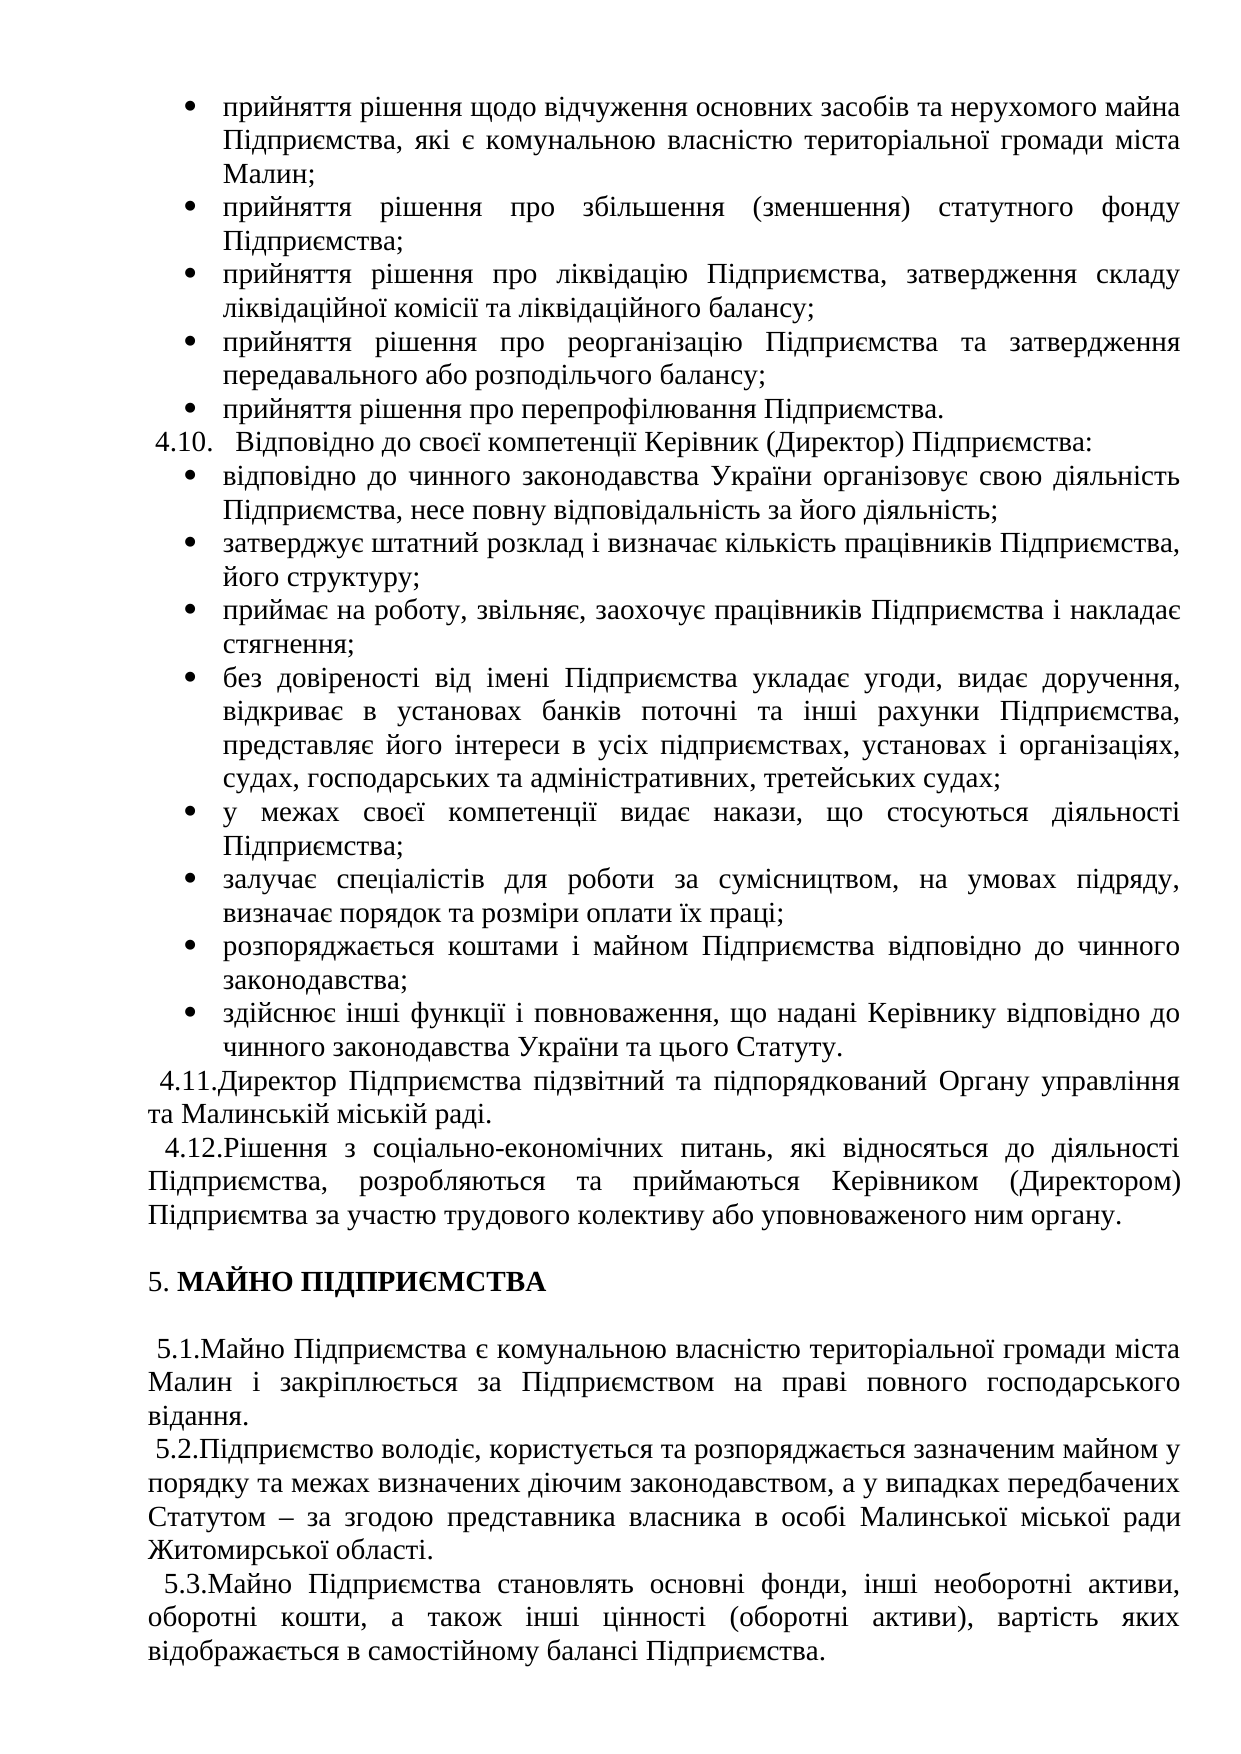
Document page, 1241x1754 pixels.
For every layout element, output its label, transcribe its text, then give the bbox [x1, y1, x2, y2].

list прийняття рішення про збільшення (зменшення) статутного фонду Підприємства; [185, 189, 1181, 257]
list прийняття рішення про ліквідацію Підприємства, затвердження складу ліквідаційної комісії та ліквідаційного балансу; [185, 257, 1181, 324]
list затверджує штатний розклад і визначає кількість працівників Підприємства, його структуру; [185, 525, 1181, 592]
text 4.10. Відповідно до своєї компетенції Керівник (Директор) Підприємства: [148, 424, 1181, 458]
list без довіреності від імені Підприємства укладає угоди, видає доручення, відкриває в установах банків поточні та інші рахунки Підприємства, представляє його інтереси в усіх підприємствах, установах і організаціях, судах, господарських та адміністративних, третейських судах; [185, 660, 1181, 794]
list у межах своєї компетенції видає накази, що стосуються діяльності Підприємства; [185, 794, 1181, 861]
text 5.1.Майно Підприємства є комунальною власністю територіальної громади міста Малин і закріплюється за Підприємством на праві повного господарського відання. [148, 1331, 1181, 1432]
list залучає спеціалістів для роботи за сумісництвом, на умовах підряду, визначає порядок та розміри оплати їх праці; [185, 861, 1181, 928]
text 5.3.Майно Підприємства становлять основні фонди, інші необоротні активи, оборотні кошти, а також інші цінності (оборотні активи), вартість яких відображається в самостійному балансі Підприємства. [148, 1566, 1181, 1666]
list здійснює інші функції і повноваження, що надані Керівнику відповідно до чинного законодавства України та цього Статуту. [185, 996, 1181, 1063]
list прийняття рішення щодо відчуження основних засобів та нерухомого майна Підприємства, які є комунальною власністю територіальної громади міста Малин; [185, 89, 1181, 189]
list прийняття рішення про перепрофілювання Підприємства. [185, 391, 1181, 424]
text 5. МАЙНО ПІДПРИЄМСТВА [148, 1264, 1181, 1297]
list розпоряджається коштами і майном Підприємства відповідно до чинного законодавства; [185, 928, 1181, 996]
list відповідно до чинного законодавства України організовує свою діяльність Підприємства, несе повну відповідальність за його діяльність; [185, 458, 1181, 525]
list прийняття рішення про реорганізацію Підприємства та затвердження передавального або розподільчого балансу; [185, 324, 1181, 391]
text 4.11.Директор Підприємства підзвітний та підпорядкований Органу управління та Малинській міській раді. [148, 1063, 1181, 1130]
text 4.12.Рішення з соціально-економічних питань, які відносяться до діяльності Підприємства, розробляються та приймаються Керівником (Директором) Підприємтва за участю трудового колективу або уповноваженого ним органу. [148, 1130, 1181, 1230]
text 5.2.Підприємство володіє, користується та розпоряджається зазначеним майном у порядку та межах визначених діючим законодавством, а у випадках передбачених Статутом – за згодою представника власника в особі Малинської міської ради Житомирської області. [148, 1432, 1181, 1566]
list приймає на роботу, звільняє, заохочує працівників Підприємства і накладає стягнення; [185, 592, 1181, 660]
